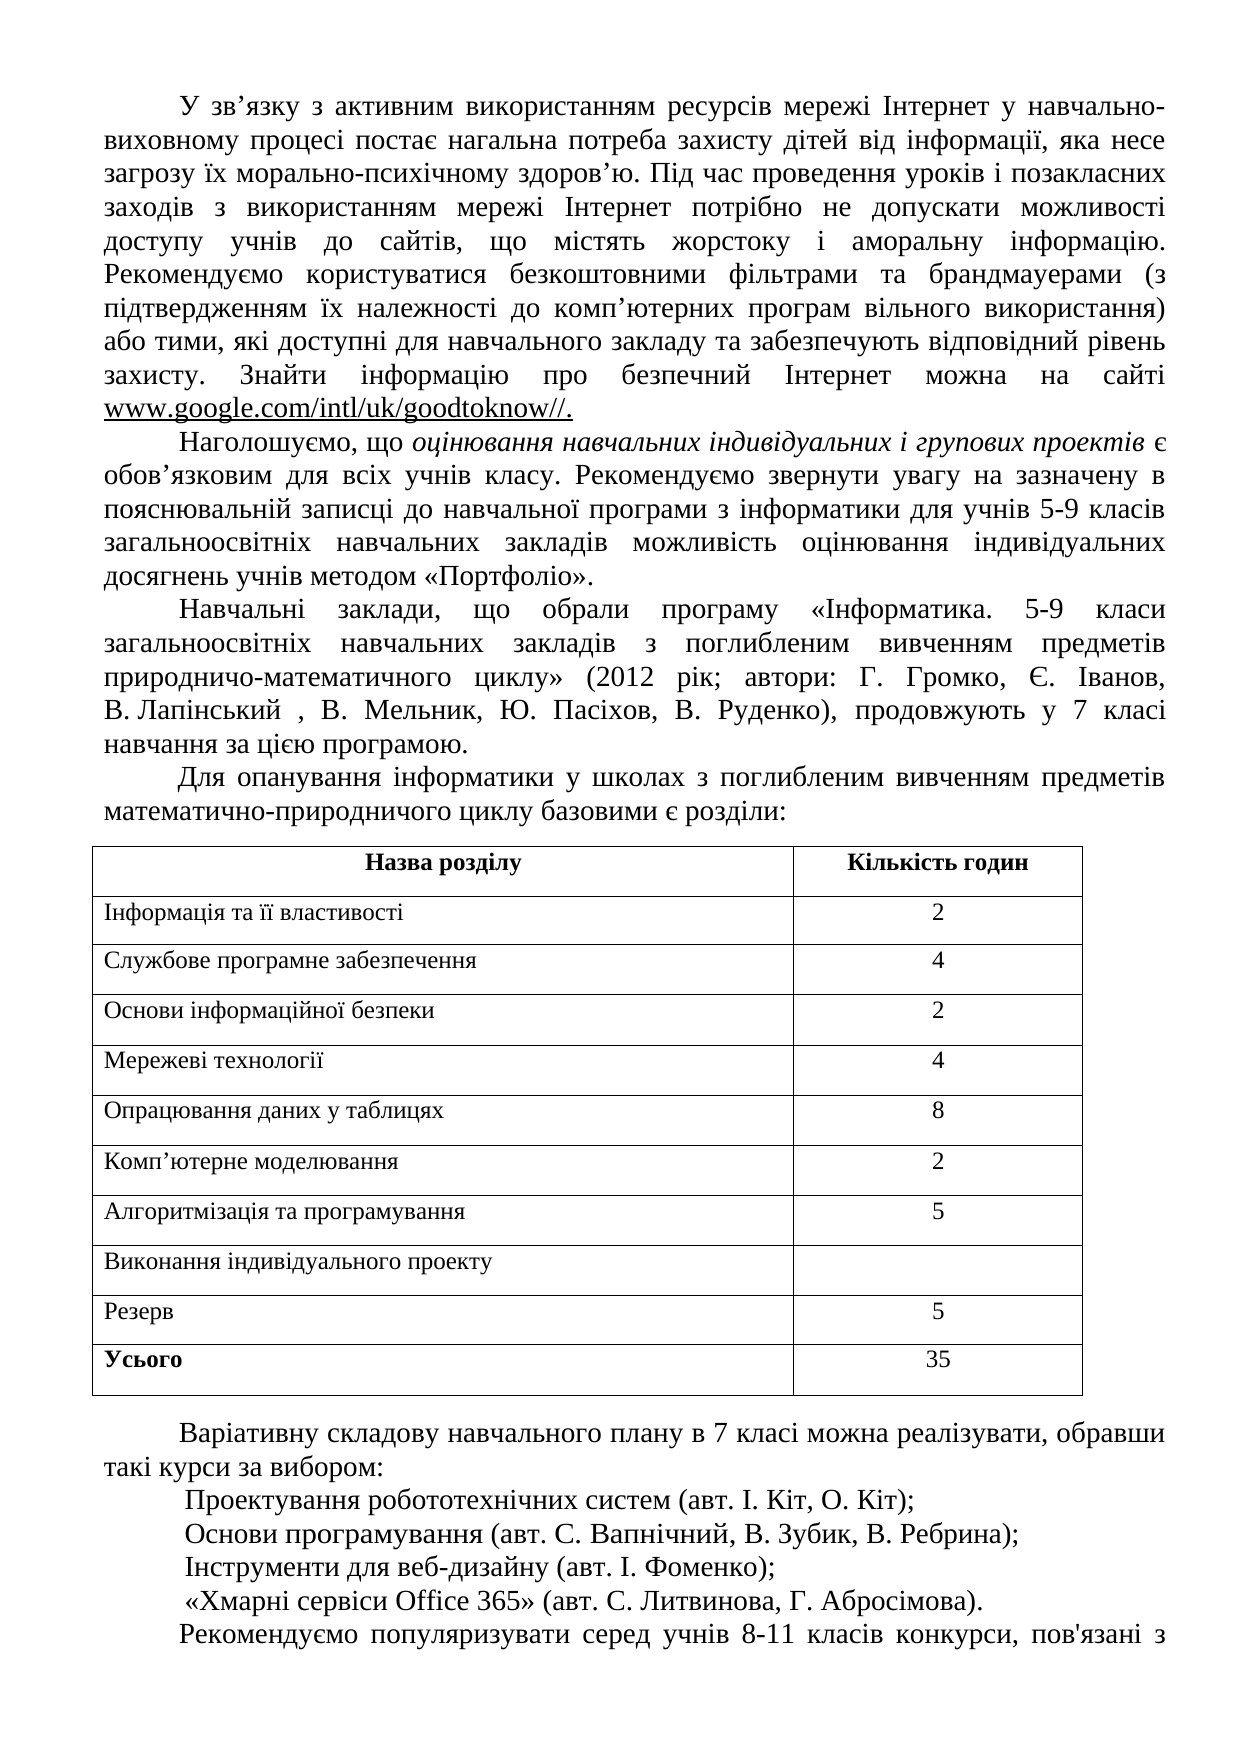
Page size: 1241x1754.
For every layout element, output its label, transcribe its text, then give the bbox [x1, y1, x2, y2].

table_cell Основи інформаційної безпеки [93, 995, 793, 1044]
table_cell [794, 1246, 1082, 1295]
table_cell Усього [93, 1345, 793, 1395]
table_cell Службове програмне забезпечення [93, 945, 793, 994]
text У зв’язку з активним використанням ресурсів мережі Інтернет у навчально-виховному процесі постає нагальна потреба захисту дітей від інформації, яка несе загрозу їх морально-психічному здоров’ю. Під час проведення уроків і позакласних заходів з використанням мережі Інтернет потрібно не допускати можливості доступу учнів до сайтів, що містять жорстоку і аморальну інформацію. Рекомендуємо користуватися безкоштовними фільтрами та брандмауерами (з підтвердженням їх належності до комп’ютерних програм вільного використання) або тими, які доступні для навчального закладу та забезпечують відповідний рівень захисту. Знайти інформацію про безпечний Інтернет можна на сайті www.google.com/intl/uk/goodtoknow//. [103, 88, 1167, 424]
table_cell Комп’ютерне моделювання [93, 1146, 793, 1195]
text Навчальні заклади, що обрали програму «Інформатика. 5-9 класи загальноосвітніх навчальних закладів з поглибленим вивченням предметів природничо-математичного циклу» (2012 рік; автори: Г. Громко, Є. Іванов, В. Лапінський , В. Мельник, Ю. Пасіхов, В. Руденко), продовжують у 7 класі навчання за цією програмою. [103, 592, 1167, 759]
table_cell 8 [794, 1096, 1082, 1145]
text Основи програмування (авт. С. Вапнічний, В. Зубик, В. Ребрина); [184, 1516, 1167, 1549]
text Наголошуємо, що оцінювання навчальних індивідуальних і групових проектів є обов’язковим для всіх учнів класу. Рекомендуємо звернути увагу на зазначену в пояснювальній записці до навчальної програми з інформатики для учнів 5-9 класів загальноосвітніх навчальних закладів можливість оцінювання індивідуальних досягнень учнів методом «Портфоліо». [103, 424, 1167, 592]
text Для опанування інформатики у школах з поглибленим вивченням предметів математично-природничого циклу базовими є розділи: [103, 759, 1167, 826]
text Варіативну складову навчального плану в 7 класі можна реалізувати, обравши такі курси за вибором: [103, 1415, 1167, 1482]
table_cell Опрацювання даних у таблицях [93, 1096, 793, 1145]
table_header Назва розділу [93, 847, 793, 896]
table_cell 5 [794, 1196, 1082, 1245]
table_cell 4 [794, 945, 1082, 994]
table_cell Інформація та її властивості [93, 897, 793, 944]
table_cell 5 [794, 1296, 1082, 1343]
table_cell 2 [794, 995, 1082, 1044]
table_cell Резерв [93, 1296, 793, 1343]
table_cell Мережеві технології [93, 1046, 793, 1094]
text «Хмарні сервіси Office 365» (авт. С. Литвинова, Г. Абросімова). [184, 1583, 1167, 1617]
text Інструменти для веб-дизайну (авт. І. Фоменко); [184, 1549, 1167, 1583]
table_cell 2 [794, 1146, 1082, 1195]
table_cell 35 [794, 1345, 1082, 1395]
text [103, 1617, 1167, 1650]
text Проектування робототехнічних систем (авт. І. Кіт, О. Кіт); [184, 1482, 1167, 1516]
table_cell 4 [794, 1046, 1082, 1094]
table_cell Виконання індивідуального проекту [93, 1246, 793, 1295]
table_cell 2 [794, 897, 1082, 944]
table_header Кількість годин [794, 847, 1082, 896]
table_cell Алгоритмізація та програмування [93, 1196, 793, 1245]
